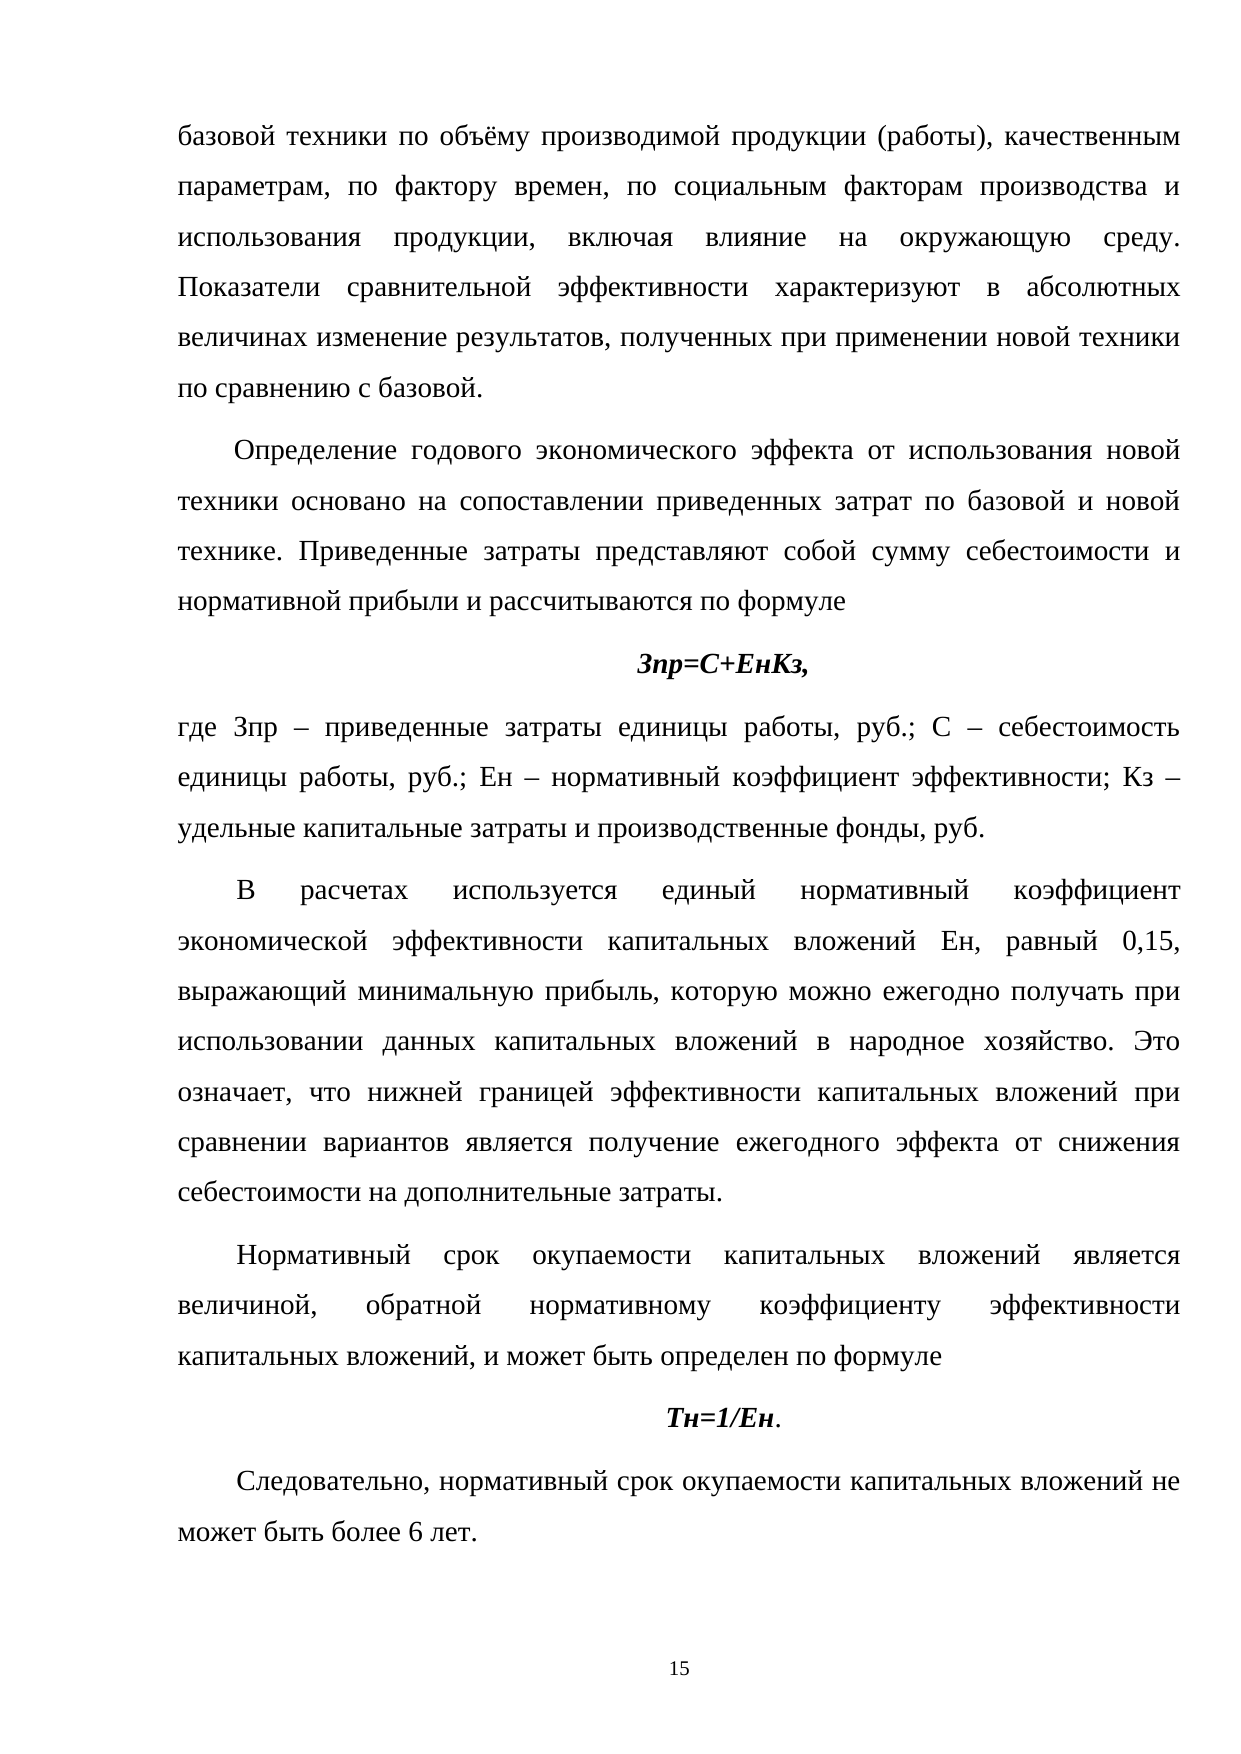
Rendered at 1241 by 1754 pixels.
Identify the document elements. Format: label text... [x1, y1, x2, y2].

text Нормативный срок окупаемости капитальных вложений является величиной, обратной нормативному коэффициенту эффективности капитальных вложений, и может быть определен по формуле [177, 1237, 1181, 1371]
text В расчетах используется единый нормативный коэффициент экономической эффективности капитальных вложений Ен, равный 0,15, выражающий минимальную прибыль, которую можно ежегодно получать при использовании данных капитальных вложений в народное хозяйство. Это означает, что нижней границей эффективности капитальных вложений при сравнении вариантов является получение ежегодного эффекта от снижения себестоимости на дополнительные затраты. [177, 872, 1181, 1208]
text Определение годового экономического эффекта от использования новой техники основано на сопоставлении приведенных затрат по базовой и новой технике. Приведенные затраты представляют собой сумму себестоимости и нормативной прибыли и рассчитываются по формуле [177, 432, 1181, 617]
text где Зпр – приведенные затраты единицы работы, руб.; С – себестоимость единицы работы, руб.; Ен – нормативный коэффициент эффективности; Кз – удельные капитальные затраты и производственные фонды, руб. [177, 709, 1181, 843]
text Тн=1/Ен. [207, 1401, 1181, 1434]
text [177, 118, 1181, 403]
text Следовательно, нормативный срок окупаемости капитальных вложений не может быть более 6 лет. [177, 1463, 1181, 1547]
text Зпр=С+ЕнКз, [207, 646, 1181, 680]
